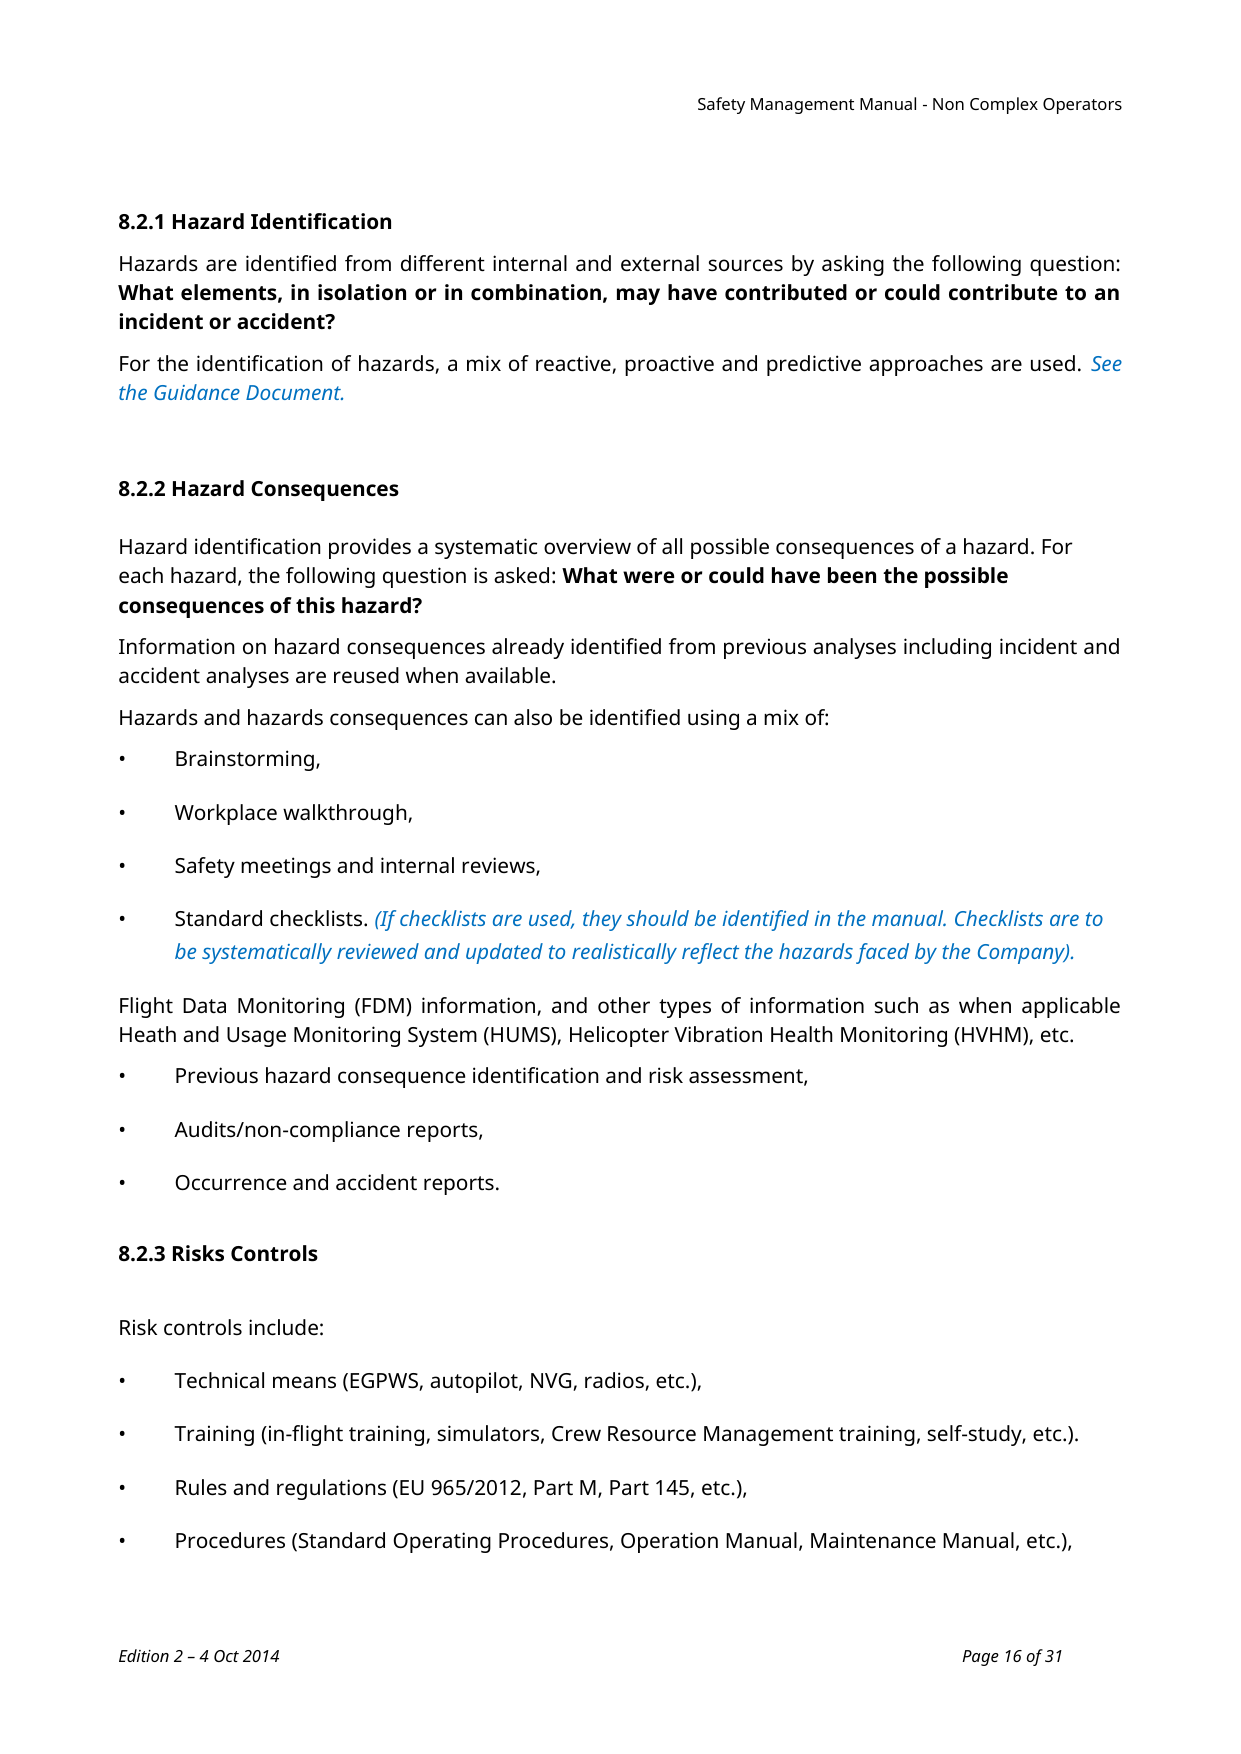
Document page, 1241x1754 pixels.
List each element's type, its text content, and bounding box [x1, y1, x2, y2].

text Hazards and hazards consequences can also be identified using a mix of: [118, 703, 1122, 732]
list Rules and regulations (EU 965/2012, Part M, Part 145, etc.), [118, 1473, 1122, 1501]
list Brainstorming, [118, 744, 1122, 773]
list Training (in-flight training, simulators, Crew Resource Management training, self-study, etc.). [118, 1419, 1122, 1448]
list Technical means (EGPWS, autopilot, NVG, radios, etc.), [118, 1366, 1122, 1394]
text Hazards are identified from different internal and external sources by asking the following question: What elements, in isolation or in combination, may have contributed or could contribute to an incident or accident? [118, 248, 1122, 336]
list Workplace walkthrough, [118, 798, 1122, 826]
list Audits/non-compliance reports, [118, 1115, 1122, 1143]
list Procedures (Standard Operating Procedures, Operation Manual, Maintenance Manual, etc.), [118, 1526, 1122, 1555]
list Safety meetings and internal reviews, [118, 851, 1122, 879]
text 8.2.3 Risks Controls [118, 1238, 1122, 1268]
text 8.2.1 Hazard Identification [118, 207, 1122, 236]
text Flight Data Monitoring (FDM) information, and other types of information such as when applicable Heath and Usage Monitoring System (HUMS), Helicopter Vibration Health Monitoring (HVHM), etc. [118, 991, 1122, 1049]
list Previous hazard consequence identification and risk assessment, [118, 1061, 1122, 1090]
text For the identification of hazards, a mix of reactive, proactive and predictive approaches are used. See the Guidance Document. [118, 348, 1122, 407]
text Risk controls include: [118, 1280, 1122, 1341]
text 8.2.2 Hazard Consequences Hazard identification provides a systematic overview of all possible consequences of a hazard. For each hazard, the following question is asked: What were or could have been the possible consequences of this hazard? [118, 444, 1122, 619]
text Information on hazard consequences already identified from previous analyses including incident and accident analyses are reused when available. [118, 632, 1122, 690]
list Occurrence and accident reports. [118, 1168, 1122, 1197]
list Standard checklists. (If checklists are used, they should be identified in the manual. Checklists are to be systematically reviewed and updated to realistically reflect the hazards faced by the Company). [118, 904, 1122, 966]
